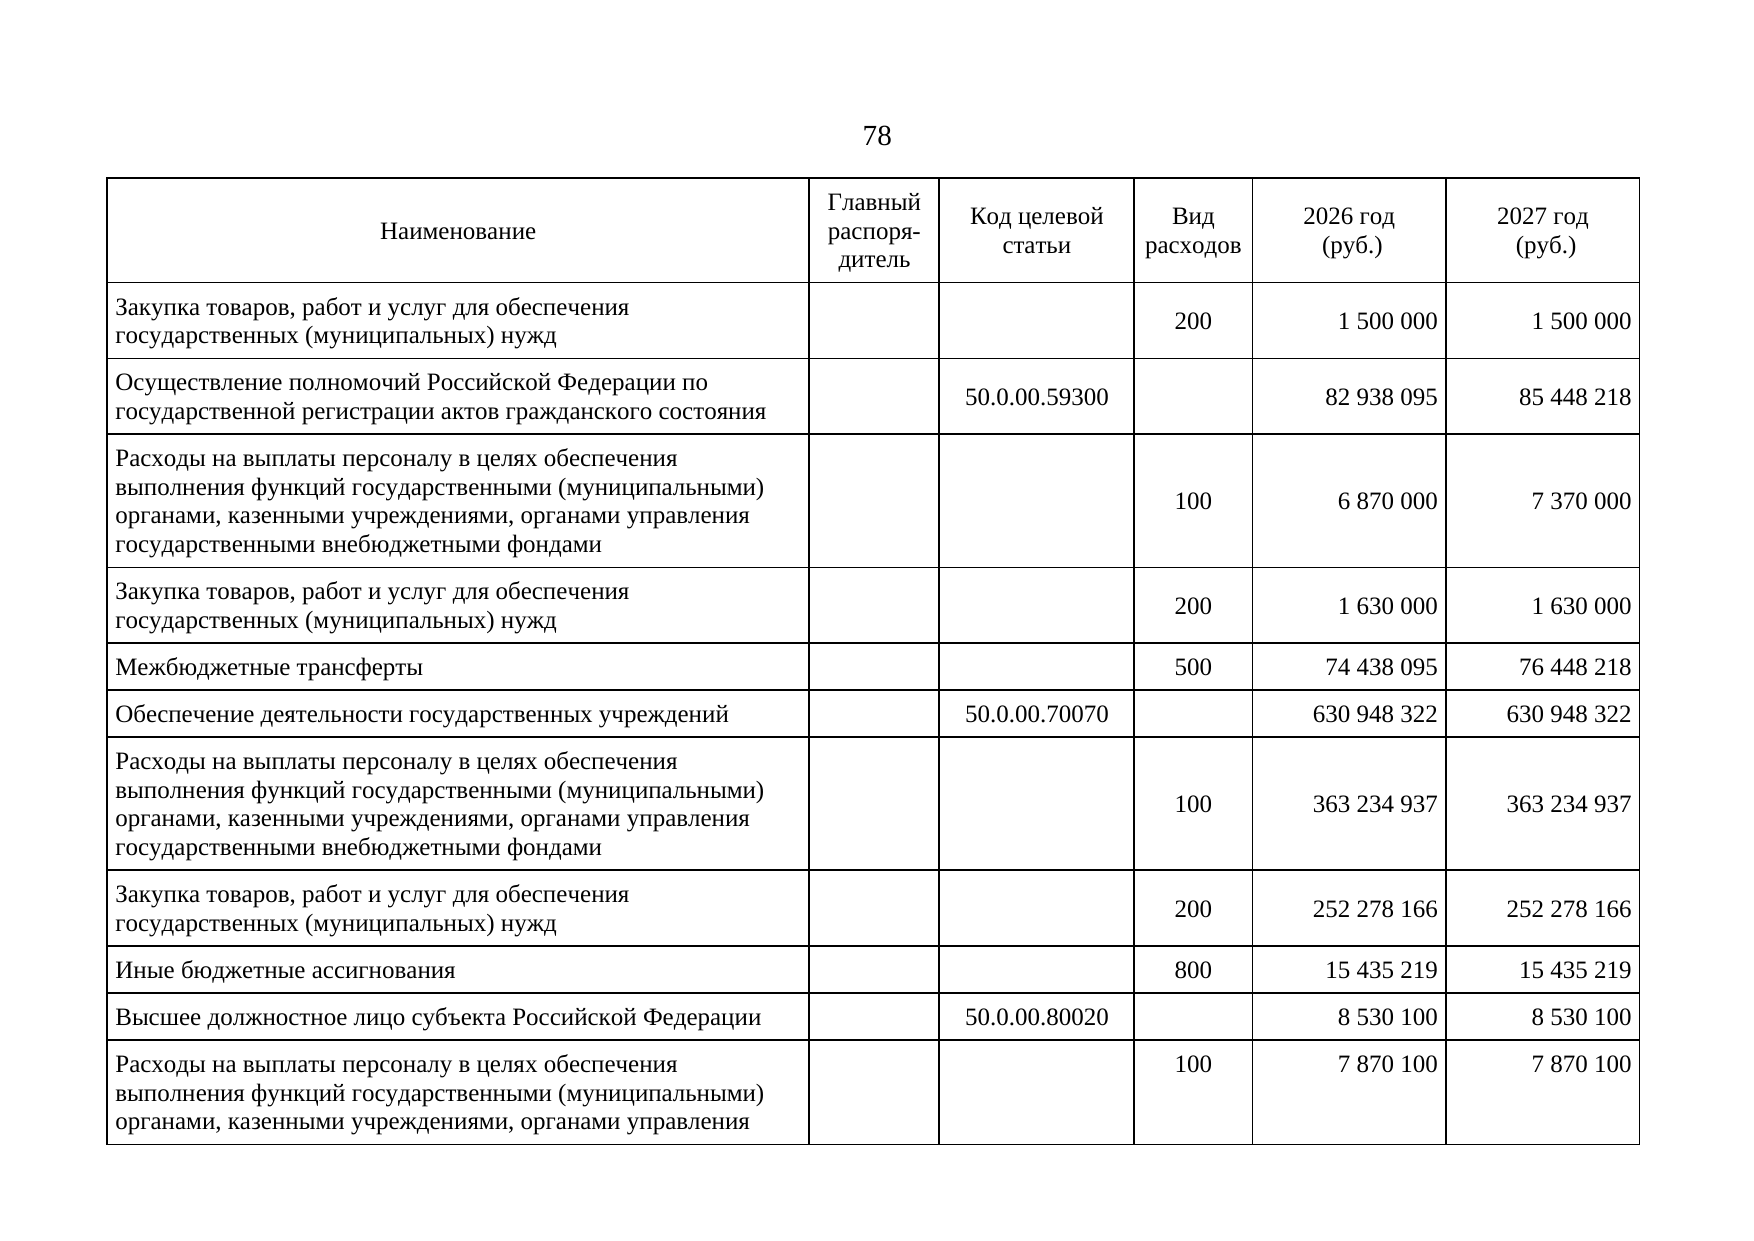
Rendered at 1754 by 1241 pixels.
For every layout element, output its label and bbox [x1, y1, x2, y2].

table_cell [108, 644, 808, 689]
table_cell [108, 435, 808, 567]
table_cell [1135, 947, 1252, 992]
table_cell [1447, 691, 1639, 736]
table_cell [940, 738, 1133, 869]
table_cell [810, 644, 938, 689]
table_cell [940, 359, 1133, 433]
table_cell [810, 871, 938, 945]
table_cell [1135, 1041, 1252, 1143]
table_header [1447, 179, 1639, 282]
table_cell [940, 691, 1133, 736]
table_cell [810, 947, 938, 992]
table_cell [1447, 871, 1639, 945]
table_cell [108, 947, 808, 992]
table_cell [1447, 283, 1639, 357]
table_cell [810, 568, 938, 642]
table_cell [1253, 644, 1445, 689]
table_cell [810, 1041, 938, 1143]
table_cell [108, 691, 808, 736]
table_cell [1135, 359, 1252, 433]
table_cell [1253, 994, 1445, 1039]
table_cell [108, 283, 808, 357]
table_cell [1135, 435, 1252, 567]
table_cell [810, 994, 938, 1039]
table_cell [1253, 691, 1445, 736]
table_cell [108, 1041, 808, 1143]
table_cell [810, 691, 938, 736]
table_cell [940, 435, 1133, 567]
table_header [810, 179, 938, 282]
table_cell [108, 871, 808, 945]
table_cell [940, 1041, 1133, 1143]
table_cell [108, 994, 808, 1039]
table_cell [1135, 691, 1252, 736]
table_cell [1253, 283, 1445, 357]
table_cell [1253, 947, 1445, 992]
table_header [108, 179, 808, 282]
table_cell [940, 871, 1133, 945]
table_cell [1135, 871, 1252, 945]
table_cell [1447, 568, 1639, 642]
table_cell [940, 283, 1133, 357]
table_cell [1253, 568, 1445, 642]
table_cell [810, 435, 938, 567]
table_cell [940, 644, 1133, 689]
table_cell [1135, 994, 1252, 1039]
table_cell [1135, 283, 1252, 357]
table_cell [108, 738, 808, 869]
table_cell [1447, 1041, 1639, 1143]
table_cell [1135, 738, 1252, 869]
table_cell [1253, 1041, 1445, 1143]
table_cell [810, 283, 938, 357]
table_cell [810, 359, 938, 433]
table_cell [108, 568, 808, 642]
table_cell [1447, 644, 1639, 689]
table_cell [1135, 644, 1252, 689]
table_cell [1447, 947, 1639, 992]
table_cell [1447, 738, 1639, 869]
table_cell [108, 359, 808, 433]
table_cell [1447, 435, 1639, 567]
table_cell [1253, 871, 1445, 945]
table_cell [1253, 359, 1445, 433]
table_header [940, 179, 1133, 282]
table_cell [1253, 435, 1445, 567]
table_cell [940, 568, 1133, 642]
table_header [1253, 179, 1445, 282]
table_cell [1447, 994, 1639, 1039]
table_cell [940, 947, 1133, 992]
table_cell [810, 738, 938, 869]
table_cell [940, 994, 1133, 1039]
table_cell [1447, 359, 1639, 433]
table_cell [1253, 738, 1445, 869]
table_header [1135, 179, 1252, 282]
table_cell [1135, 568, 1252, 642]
